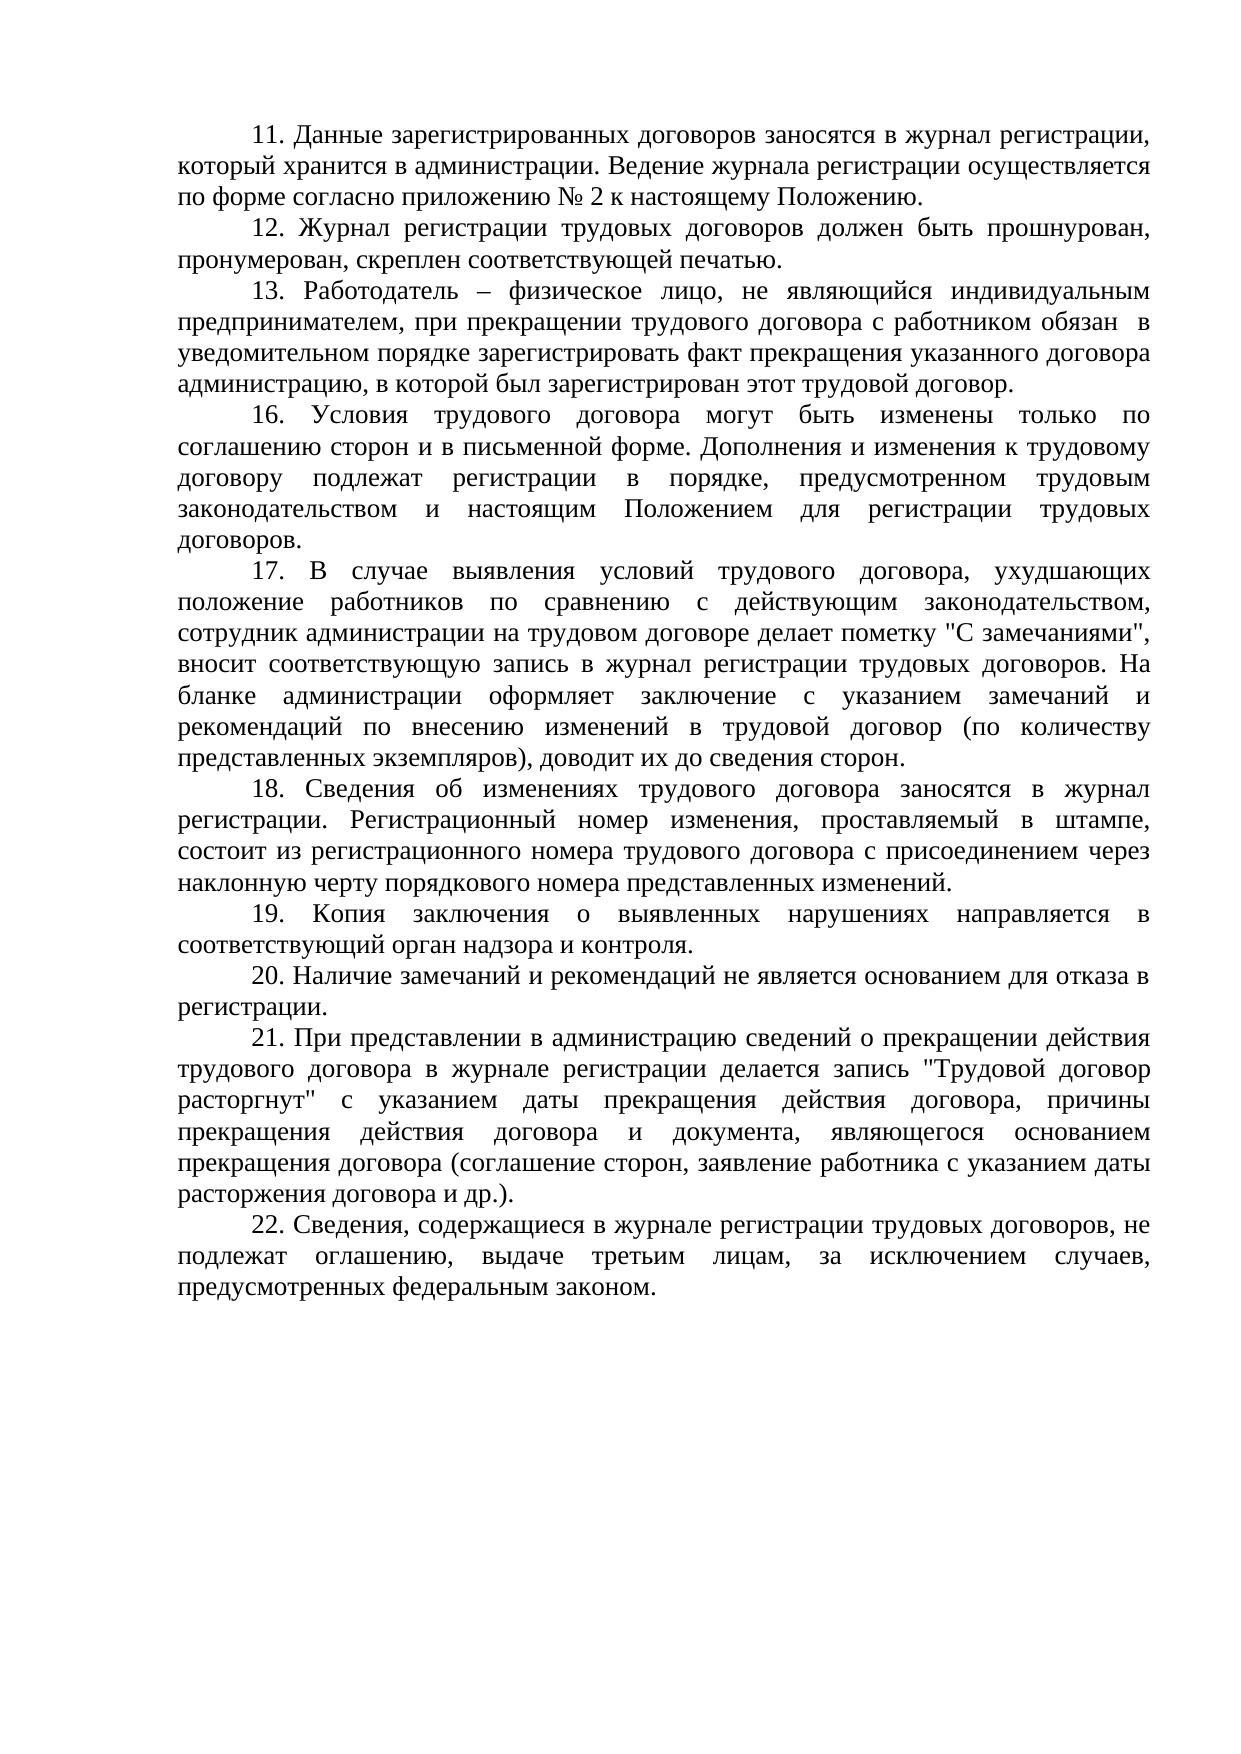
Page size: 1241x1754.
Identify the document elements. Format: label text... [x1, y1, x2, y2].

text 19. Копия заключения о выявленных нарушениях направляется в соответствующий орган надзора и контроля. [177, 897, 1152, 959]
text 16. Условия трудового договора могут быть изменены только по соглашению сторон и в письменной форме. Дополнения и изменения к трудовому договору подлежат регистрации в порядке, предусмотренном трудовым законодательством и настоящим Положением для регистрации трудовых договоров. [177, 398, 1152, 554]
text 17. В случае выявления условий трудового договора, ухудшающих положение работников по сравнению с действующим законодательством, сотрудник администрации на трудовом договоре делает пометку "С замечаниями", вносит соответствующую запись в журнал регистрации трудовых договоров. На бланке администрации оформляет заключение с указанием замечаний и рекомендаций по внесению изменений в трудовой договор (по количеству представленных экземпляров), доводит их до сведения сторон. [177, 554, 1152, 772]
text 20. Наличие замечаний и рекомендаций не является основанием для отказа в регистрации. [177, 959, 1152, 1021]
text 22. Сведения, содержащиеся в журнале регистрации трудовых договоров, не подлежат оглашению, выдаче третьим лицам, за исключением случаев, предусмотренных федеральным законом. [177, 1208, 1152, 1302]
text 12. Журнал регистрации трудовых договоров должен быть прошнурован, пронумерован, скреплен соответствующей печатью. [177, 212, 1152, 274]
text 13. Работодатель – физическое лицо, не являющийся индивидуальным предпринимателем, при прекращении трудового договора с работником обязан в уведомительном порядке зарегистрировать факт прекращения указанного договора администрацию, в которой был зарегистрирован этот трудовой договор. [177, 274, 1152, 398]
text 18. Сведения об изменениях трудового договора заносятся в журнал регистрации. Регистрационный номер изменения, проставляемый в штампе, состоит из регистрационного номера трудового договора с присоединением через наклонную черту порядкового номера представленных изменений. [177, 772, 1152, 897]
text 11. Данные зарегистрированных договоров заносятся в журнал регистрации, который хранится в администрации. Ведение журнала регистрации осуществляется по форме согласно приложению № 2 к настоящему Положению. [177, 118, 1152, 212]
text 21. При представлении в администрацию сведений о прекращении действия трудового договора в журнале регистрации делается запись "Трудовой договор расторгнут" с указанием даты прекращения действия договора, причины прекращения действия договора и документа, являющегося основанием прекращения договора (соглашение сторон, заявление работника с указанием даты расторжения договора и др.). [177, 1021, 1152, 1208]
